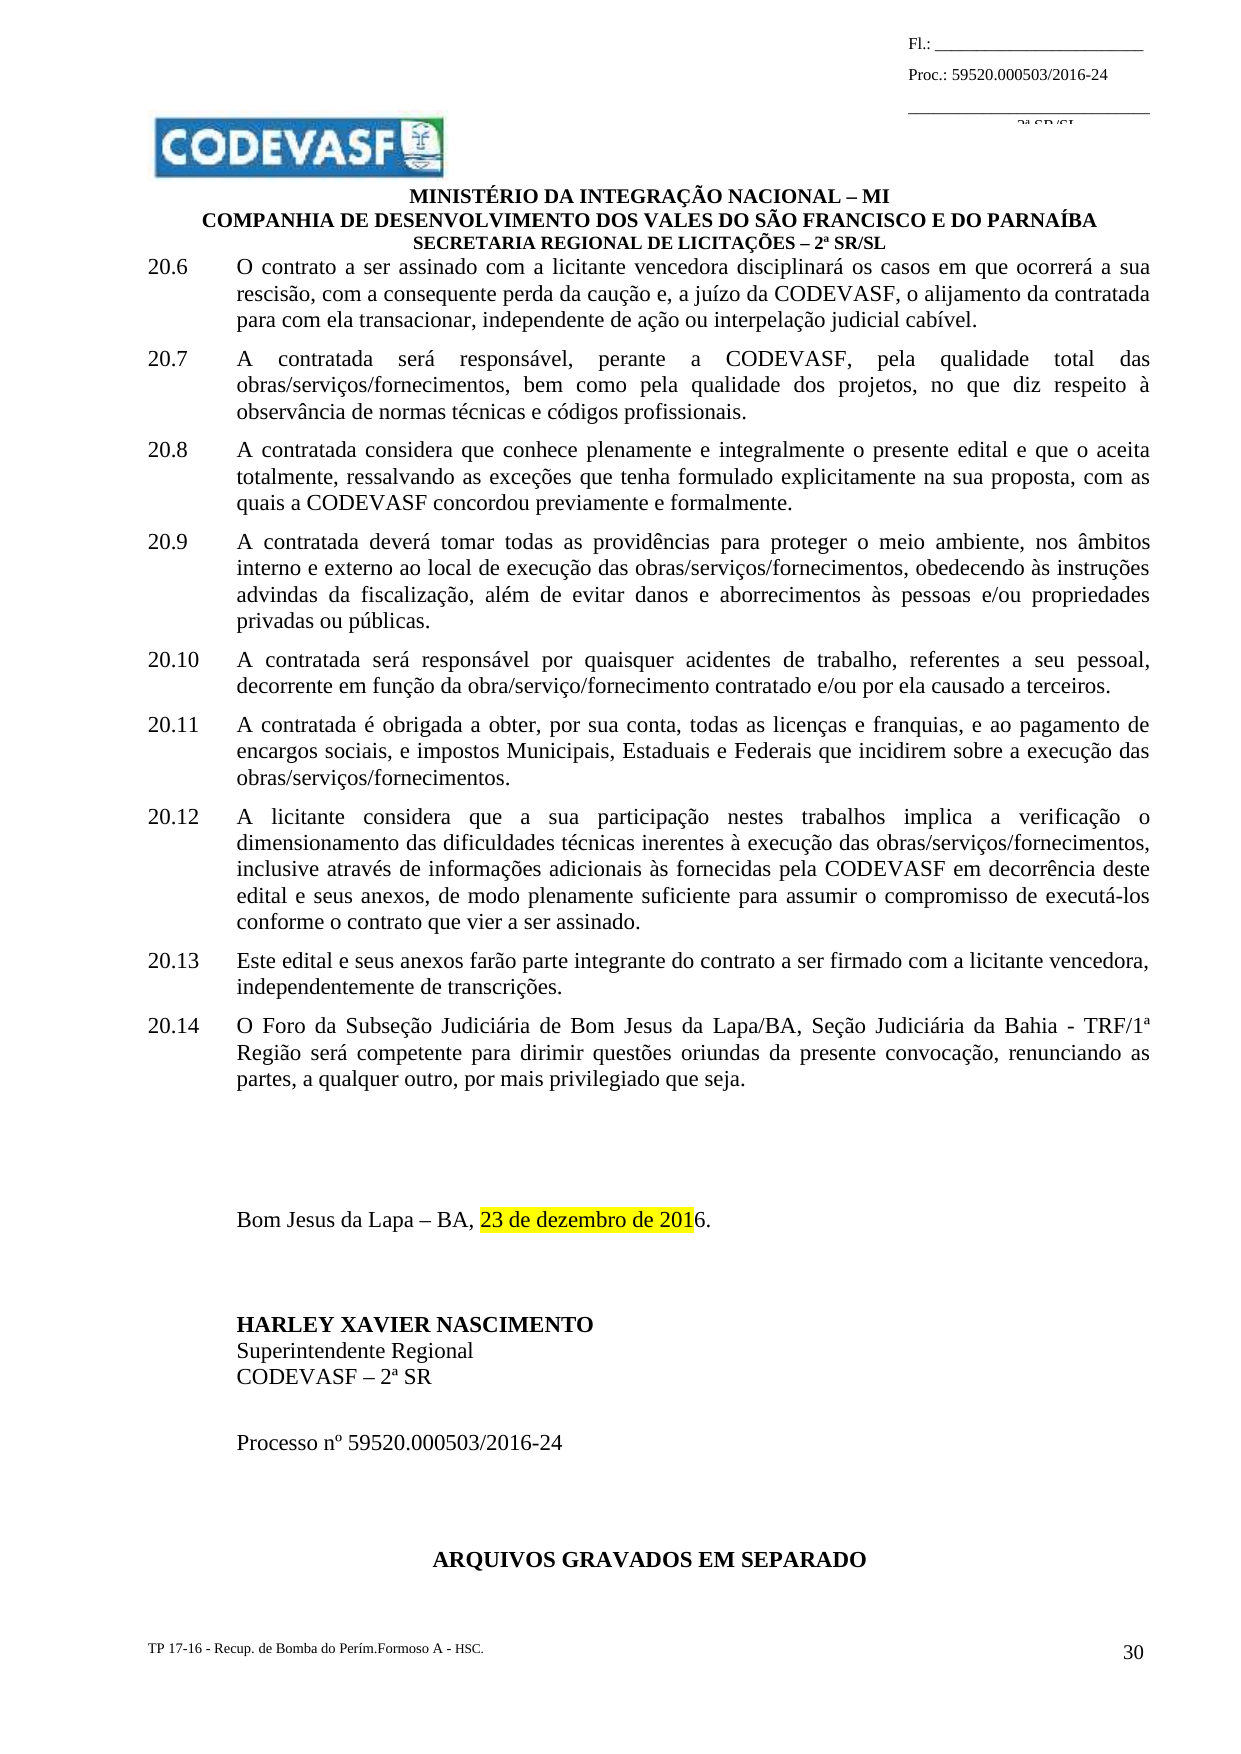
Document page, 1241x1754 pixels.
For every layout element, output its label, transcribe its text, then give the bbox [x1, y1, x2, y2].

text Processo nº 59520.000503/2016-24 [236, 1428, 1152, 1455]
text Superintendente Regional [236, 1337, 1152, 1363]
list A licitante considera que a sua participação nestes trabalhos implica a verificação o dimensionamento das dificuldades técnicas inerentes à execução das obras/serviços/fornecimentos, inclusive através de informações adicionais às fornecidas pela CODEVASF em decorrência deste edital e seus anexos, de modo plenamente suficiente para assumir o compromisso de executá-los conforme o contrato que vier a ser assinado. [148, 803, 1152, 934]
list A contratada deverá tomar todas as providências para proteger o meio ambiente, nos âmbitos interno e externo ao local de execução das obras/serviços/fornecimentos, obedecendo às instruções advindas da fiscalização, além de evitar danos e aborrecimentos às pessoas e/ou propriedades privadas ou públicas. [148, 528, 1152, 633]
text Bom Jesus da Lapa – BA, 23 de dezembro de 2016. [694, 1207, 1132, 1233]
list A contratada será responsável, perante a CODEVASF, pela qualidade total das obras/serviços/fornecimentos, bem como pela qualidade dos projetos, no que diz respeito à observância de normas técnicas e códigos profissionais. [148, 345, 1152, 424]
list Este edital e seus anexos farão parte integrante do contrato a ser firmado com a licitante vencedora, independentemente de transcrições. [148, 947, 1152, 1000]
text CODEVASF – 2ª SR [236, 1363, 1152, 1390]
picture [147, 110, 450, 184]
text Bom Jesus da Lapa – BA, 23 de dezembro de 2016. [236, 1207, 480, 1233]
list A contratada é obrigada a obter, por sua conta, todas as licenças e franquias, e ao pagamento de encargos sociais, e impostos Municipais, Estaduais e Federais que incidirem sobre a execução das obras/serviços/fornecimentos. [148, 711, 1152, 790]
list A contratada considera que conhece plenamente e integralmente o presente edital e que o aceita totalmente, ressalvando as exceções que tenha formulado explicitamente na sua proposta, com as quais a CODEVASF concordou previamente e formalmente. [148, 437, 1152, 516]
list A contratada será responsável por quaisquer acidentes de trabalho, referentes a seu pessoal, decorrente em função da obra/serviço/fornecimento contratado e/ou por ela causado a terceiros. [148, 646, 1152, 699]
list O contrato a ser assinado com a licitante vencedora disciplinará os casos em que ocorrerá a sua rescisão, com a consequente perda da caução e, a juízo da CODEVASF, o alijamento da contratada para com ela transacionar, independente de ação ou interpelação judicial cabível. [148, 253, 1152, 332]
text ARQUIVOS GRAVADOS EM SEPARADO [148, 1546, 1152, 1573]
list O Foro da Subseção Judiciária de Bom Jesus da Lapa/BA, Seção Judiciária da Bahia - TRF/1ª Região será competente para dirimir questões oriundas da presente convocação, renunciando as partes, a qualquer outro, por mais privilegiado que seja. [148, 1012, 1152, 1091]
text HARLEY XAVIER NASCIMENTO [236, 1311, 1152, 1337]
